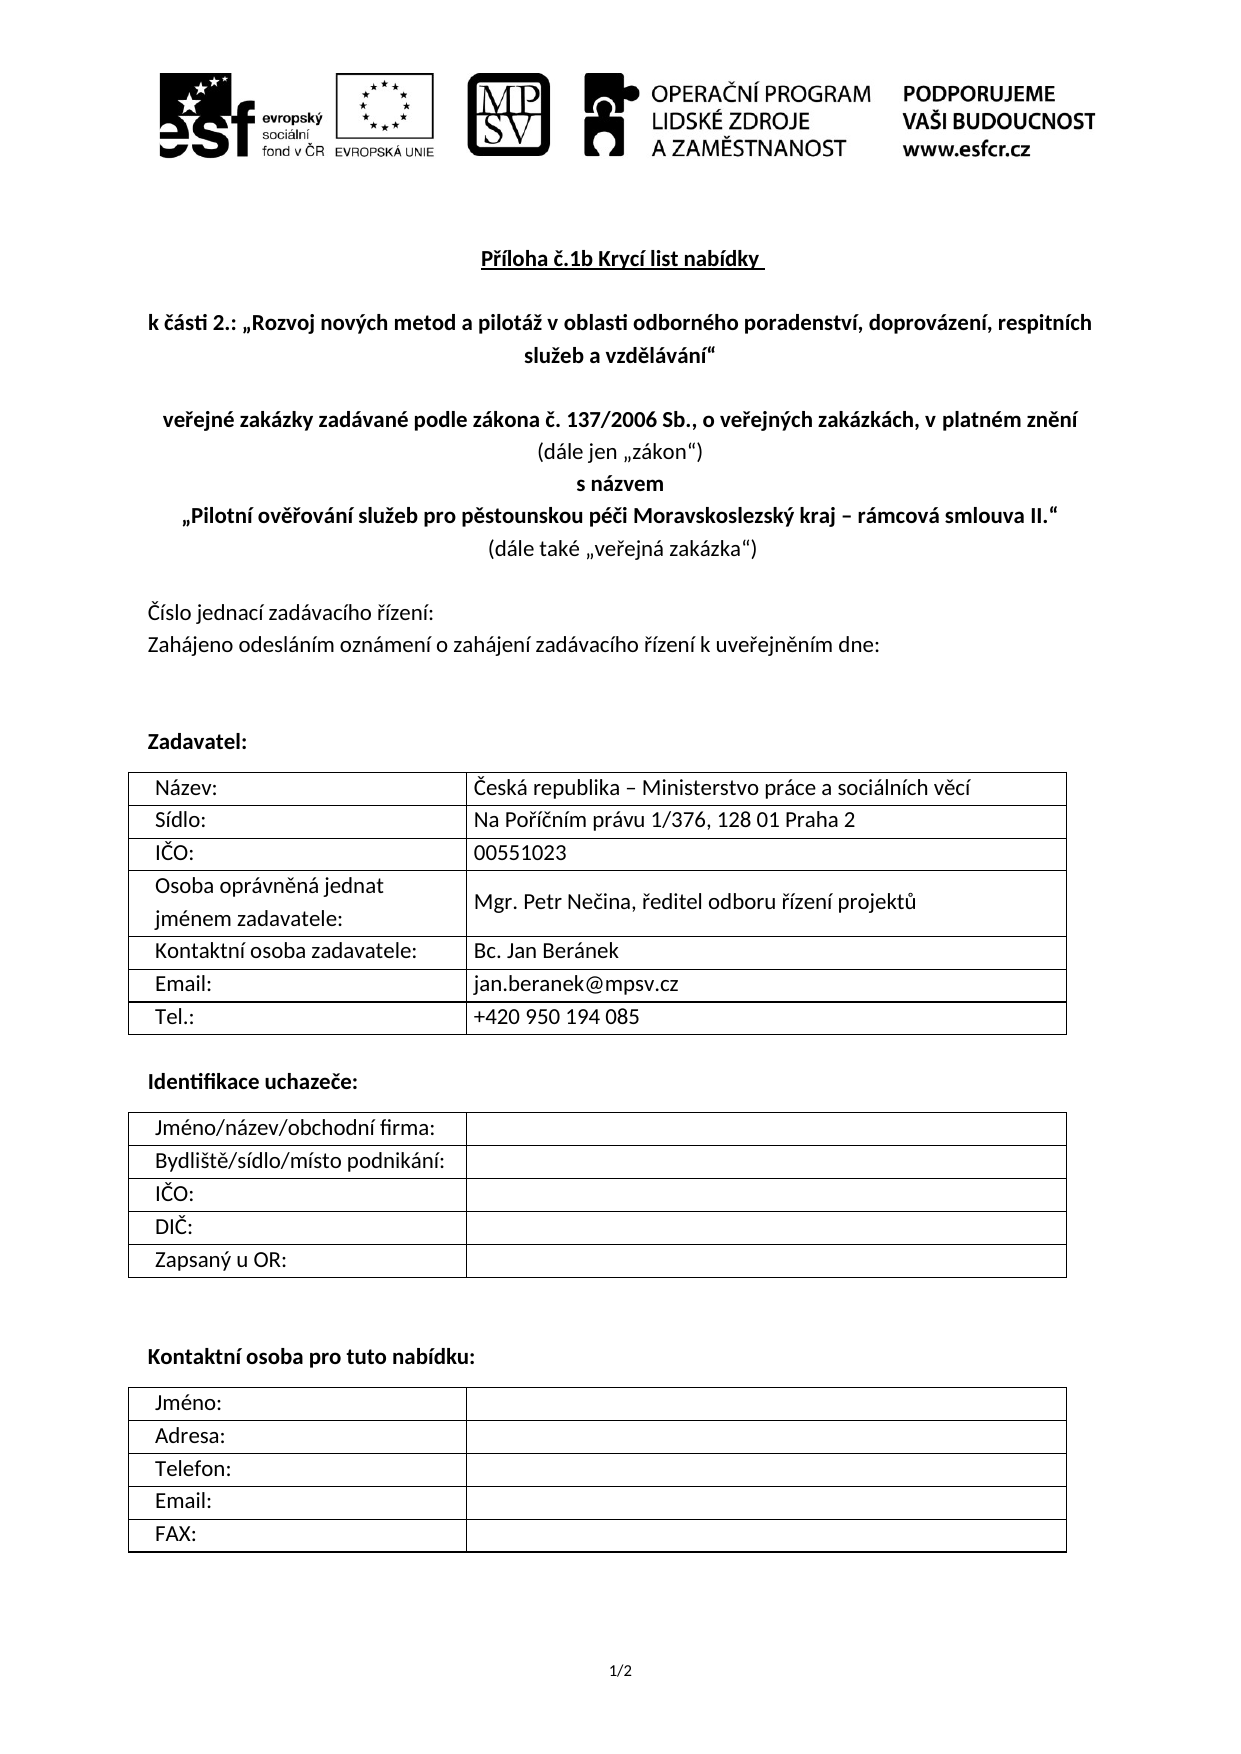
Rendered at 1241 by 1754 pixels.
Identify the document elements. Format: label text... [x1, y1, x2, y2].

table_cell [467, 1179, 1066, 1211]
picture [159, 73, 1096, 162]
text „Pilotní ověřování služeb pro pěstounskou péči Moravskoslezský kraj – rámcová smlouva II.“ [148, 502, 1093, 530]
table_header [467, 1388, 1066, 1420]
table_cell Email: [129, 1487, 466, 1518]
table_cell Telefon: [129, 1454, 466, 1486]
table_cell Zapsaný u OR: [129, 1245, 466, 1277]
table_cell [467, 1245, 1066, 1277]
table_cell [467, 1520, 1066, 1551]
table_cell [467, 1212, 1066, 1244]
table_cell Kontaktní osoba zadavatele: [129, 937, 466, 968]
text (dále jen „zákon“) [148, 437, 1093, 465]
table_cell [467, 1421, 1066, 1453]
table_cell [467, 1146, 1066, 1178]
table_cell Email: [129, 970, 466, 1001]
text (dále také „veřejná zakázka“) [148, 534, 1093, 562]
table_cell IČO: [129, 839, 466, 870]
table_cell Bydliště/sídlo/místo podnikání: [129, 1146, 466, 1178]
text Zadavatel: [148, 727, 1093, 755]
table_cell DIČ: [129, 1212, 466, 1244]
text k části 2.: „Rozvoj nových metod a pilotáž v oblasti odborného poradenství, doprovázení, respitních služeb a vzdělávání“ [148, 308, 1093, 369]
table_cell Mgr. Petr Nečina, ředitel odboru řízení projektů [467, 871, 1066, 936]
table_header Jméno: [129, 1388, 466, 1420]
text Identifikace uchazeče: [148, 1067, 1093, 1096]
text Zahájeno odesláním oznámení o zahájení zadávacího řízení k uveřejněním dne: [148, 630, 1093, 658]
table_cell 00551023 [467, 839, 1066, 870]
table_cell IČO: [129, 1179, 466, 1211]
table_cell Adresa: [129, 1421, 466, 1453]
text veřejné zakázky zadávané podle zákona č. 137/2006 Sb., o veřejných zakázkách, v platném znění [148, 405, 1093, 433]
table_header Jméno/název/obchodní firma: [129, 1113, 466, 1145]
table_cell [467, 1454, 1066, 1486]
text Kontaktní osoba pro tuto nabídku: [148, 1342, 1093, 1370]
table_cell Na Poříčním právu 1/376, 128 01 Praha 2 [467, 806, 1066, 837]
table_cell +420 950 194 085 [467, 1003, 1066, 1034]
table_cell Bc. Jan Beránek [467, 937, 1066, 968]
table_header [467, 1113, 1066, 1145]
text Číslo jednací zadávacího řízení: [148, 598, 1093, 626]
table_header Česká republika – Ministerstvo práce a sociálních věcí [467, 773, 1066, 804]
table_cell FAX: [129, 1520, 466, 1551]
table_cell Sídlo: [129, 806, 466, 837]
table_header Název: [129, 773, 466, 804]
table_cell [467, 1487, 1066, 1518]
table_cell Tel.: [129, 1003, 466, 1034]
table_cell Osoba oprávněná jednat jménem zadavatele: [129, 871, 466, 936]
text Příloha č.1b Krycí list nabídky [148, 244, 1093, 272]
table_cell jan.beranek@mpsv.cz [467, 970, 1066, 1001]
text s názvem [148, 469, 1093, 497]
